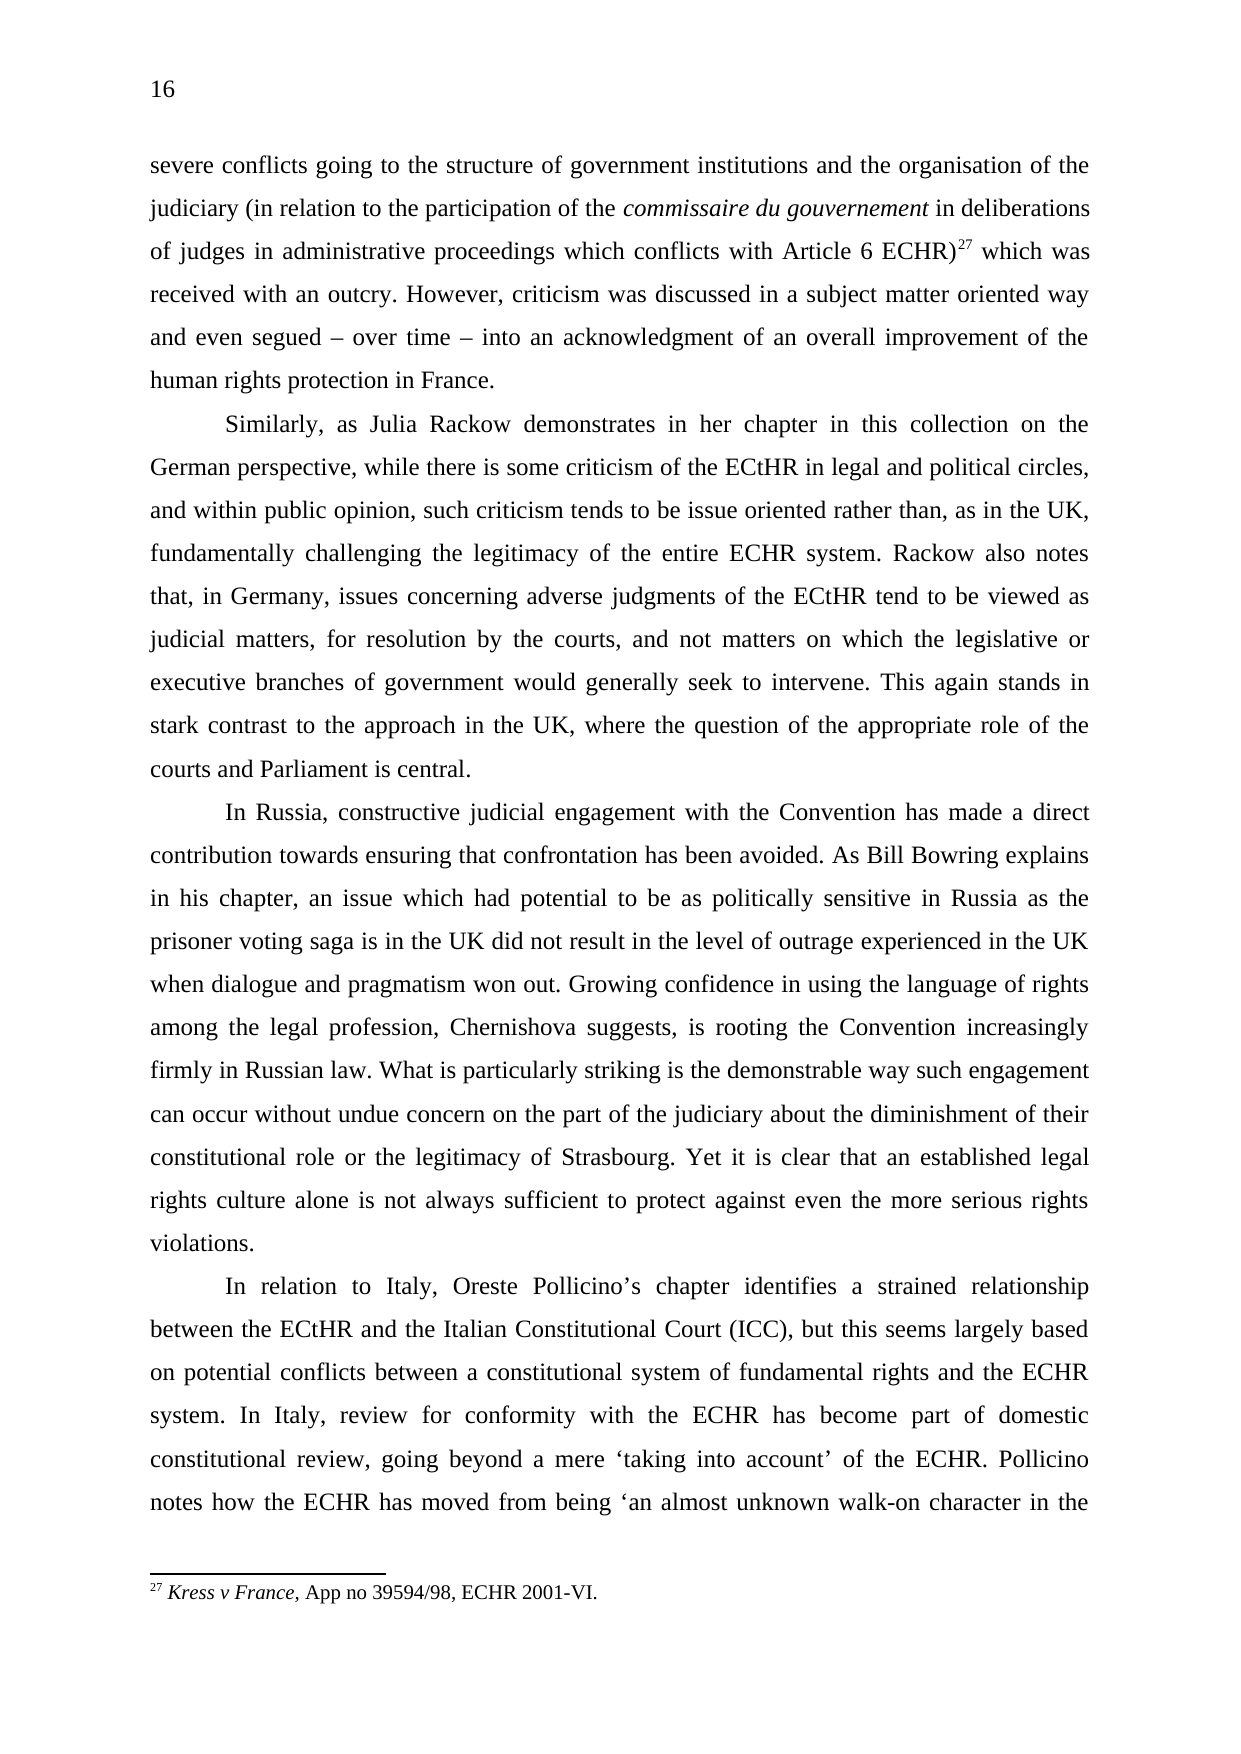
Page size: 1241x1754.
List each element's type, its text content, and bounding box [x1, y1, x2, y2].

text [150, 1271, 1090, 1516]
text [150, 150, 1090, 394]
text Similarly, as Julia Rackow demonstrates in her chapter in this collection on the German perspective, while there is some criticism of the ECtHR in legal and political circles, and within public opinion, such criticism tends to be issue oriented rather than, as in the UK, fundamentally challenging the legitimacy of the entire ECHR system. Rackow also notes that, in Germany, issues concerning adverse judgments of the ECtHR tend to be viewed as judicial matters, for resolution by the courts, and not matters on which the legislative or executive branches of government would generally seek to intervene. This again stands in stark contrast to the approach in the UK, where the question of the appropriate role of the courts and Parliament is central. [150, 409, 1090, 782]
text In Russia, constructive judicial engagement with the Convention has made a direct contribution towards ensuring that confrontation has been avoided. As Bill Bowring explains in his chapter, an issue which had potential to be as politically sensitive in Russia as the prisoner voting saga is in the UK did not result in the level of outrage experienced in the UK when dialogue and pragmatism won out. Growing confidence in using the language of rights among the legal profession, Chernishova suggests, is rooting the Convention increasingly firmly in Russian law. What is particularly striking is the demonstrable way such engagement can occur without undue concern on the part of the judiciary about the diminishment of their constitutional role or the legitimacy of Strasbourg. Yet it is clear that an established legal rights culture alone is not always sufficient to protect against even the more serious rights violations. [150, 797, 1090, 1257]
